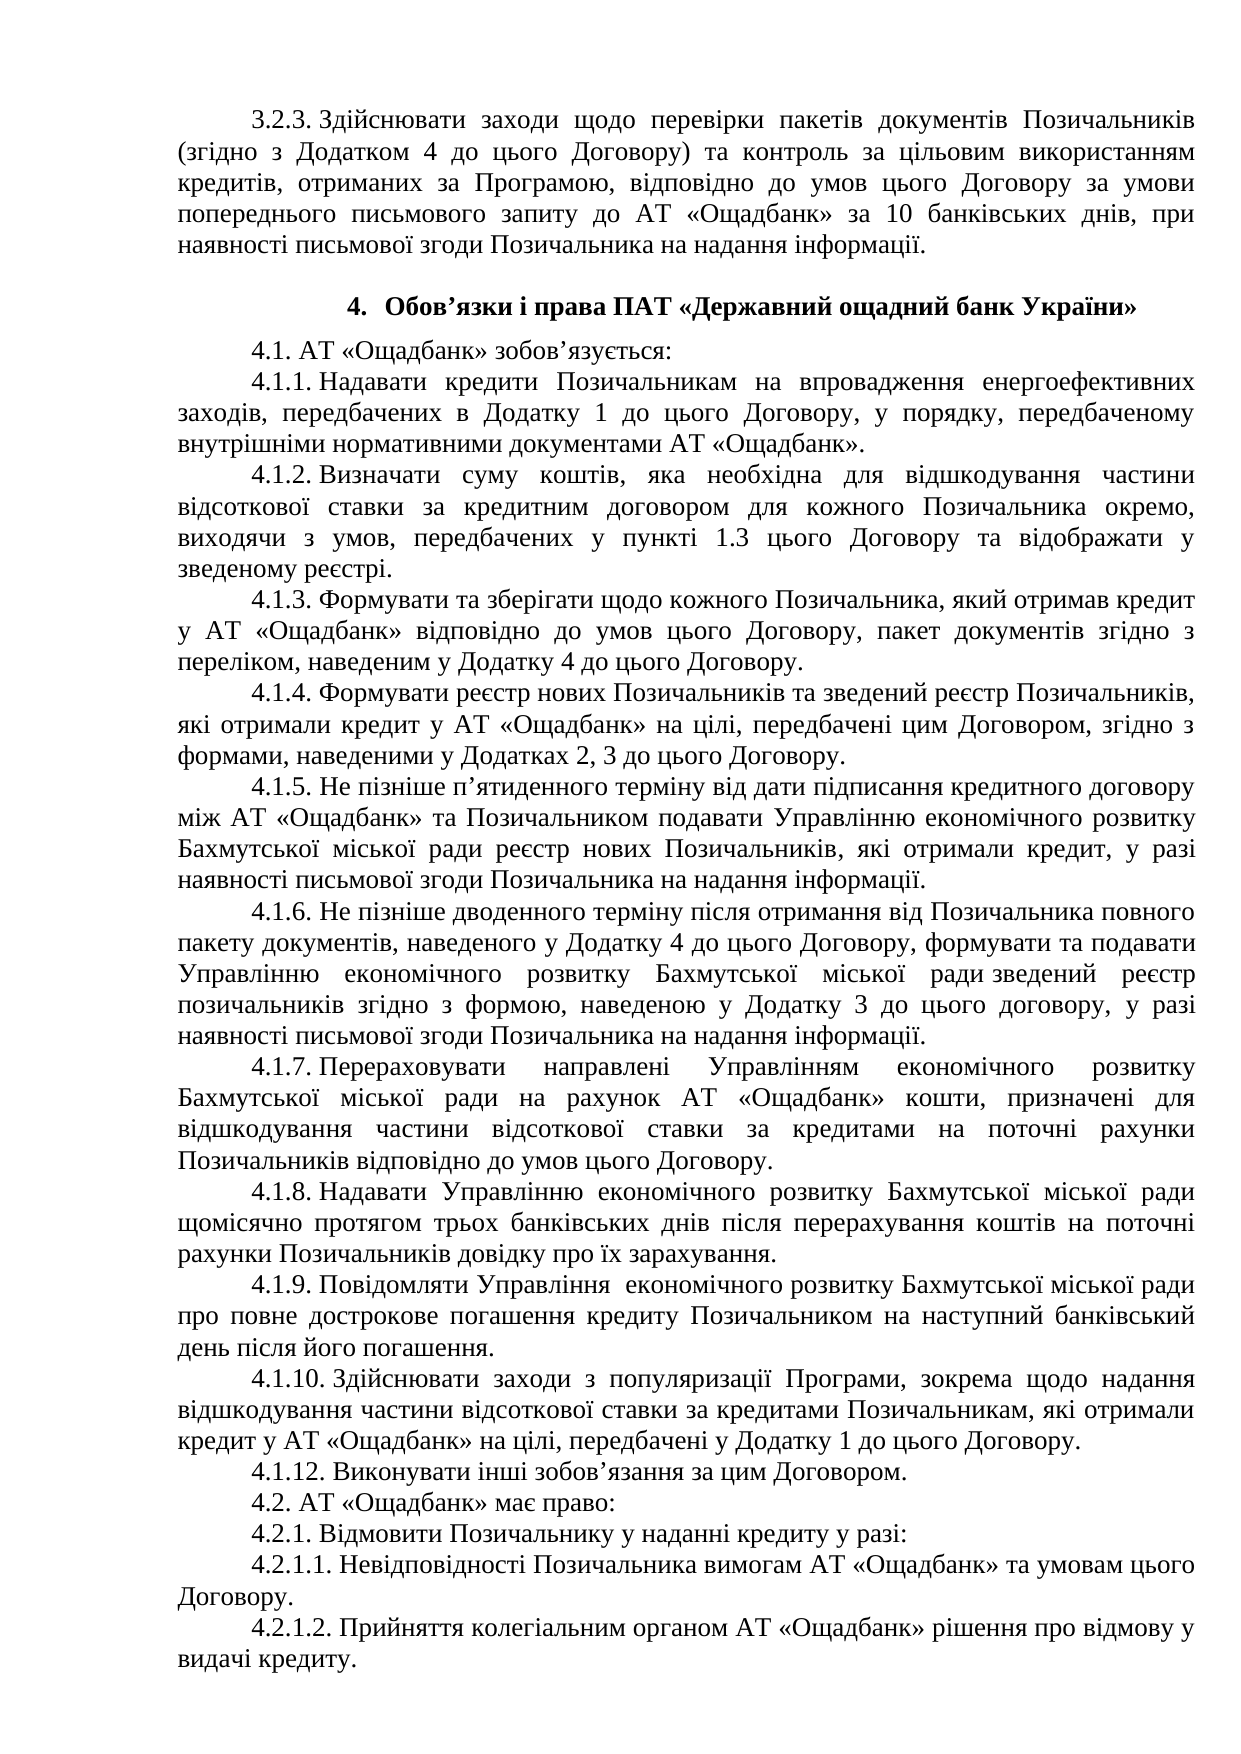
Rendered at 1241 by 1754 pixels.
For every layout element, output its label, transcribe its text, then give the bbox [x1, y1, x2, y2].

text 4.2.1.2. Прийняття колегіальним органом АТ «Ощадбанк» рішення про відмову у видачі кредиту. [177, 1611, 1196, 1673]
text 4.2.1. Відмовити Позичальнику у наданні кредиту у разі: [177, 1517, 1196, 1549]
text 4.1.5. Не пізніше п’ятиденного терміну від дати підписання кредитного договору між АТ «Ощадбанк» та Позичальником подавати Управлінню економічного розвитку Бахмутської міської ради реєстр нових Позичальників, які отримали кредит, у разі наявності письмової згоди Позичальника на надання інформації. [177, 770, 1196, 894]
text 4.1.4. Формувати реєстр нових Позичальників та зведений реєстр Позичальників, які отримали кредит у АТ «Ощадбанк» на цілі, передбачені цим Договором, згідно з формами, наведеними у Додатках 2, 3 до цього Договору. [177, 677, 1196, 770]
text 4.1.6. Не пізніше дводенного терміну після отримання від Позичальника повного пакету документів, наведеного у Додатку 4 до цього Договору, формувати та подавати Управлінню економічного розвитку Бахмутської міської ради зведений реєстр позичальників згідно з формою, наведеною у Додатку 3 до цього договору, у разі наявності письмової згоди Позичальника на надання інформації. [177, 988, 1196, 1050]
text 4.1.2. Визначати суму коштів, яка необхідна для відшкодування частини відсоткової ставки за кредитним договором для кожного Позичальника окремо, виходячи з умов, передбачених у пункті 1.3 цього Договору та відображати у зведеному реєстрі. [177, 458, 1196, 583]
text 4.1.1. Надавати кредити Позичальникам на впровадження енергоефективних заходів, передбачених в Додатку 1 до цього Договору, у порядку, передбаченому внутрішніми нормативними документами АТ «Ощадбанк». [177, 365, 1196, 458]
text 4.2. АТ «Ощадбанк» має право: [177, 1486, 1196, 1517]
text 4.1.12. Виконувати інші зобов’язання за цим Договором. [177, 1455, 1196, 1486]
text 4.1.10. Здійснювати заходи з популяризації Програми, зокрема щодо надання відшкодування частини відсоткової ставки за кредитами Позичальникам, які отримали кредит у АТ «Ощадбанк» на цілі, передбачені у Додатку 1 до цього Договору. [177, 1362, 1196, 1455]
text 4.1.9. Повідомляти Управління економічного розвитку Бахмутської міської ради про повне дострокове погашення кредиту Позичальником на наступний банківський день після його погашення. [177, 1268, 1196, 1362]
text 4.2.1.1. Невідповідності Позичальника вимогам АТ «Ощадбанк» та умовам цього Договору. [177, 1549, 1196, 1611]
list Обов’язки і права ПАТ «Державний ощадний банк України» [288, 290, 1196, 321]
text 4.1. АТ «Ощадбанк» зобов’язується: [177, 334, 1196, 365]
text 4.1.6. Не пізніше дводенного терміну після отримання від Позичальника повного пакету документів, наведеного у Додатку 4 до цього Договору, формувати та подавати Управлінню економічного розвитку Бахмутської міської ради зведений реєстр позичальників згідно з формою, наведеною у Додатку 3 до цього договору, у разі наявності письмової згоди Позичальника на надання інформації. [177, 894, 1196, 926]
text 4.1.8. Надавати Управлінню економічного розвитку Бахмутської міської ради щомісячно протягом трьох банківських днів після перерахування коштів на поточні рахунки Позичальників довідку про їх зарахування. [177, 1175, 1196, 1268]
text 4.1.6. Не пізніше дводенного терміну після отримання від Позичальника повного пакету документів, наведеного у Додатку 4 до цього Договору, формувати та подавати Управлінню економічного розвитку Бахмутської міської ради зведений реєстр позичальників згідно з формою, наведеною у Додатку 3 до цього договору, у разі наявності письмової згоди Позичальника на надання інформації. [177, 957, 985, 988]
text 3.2.3. Здійснювати заходи щодо перевірки пакетів документів Позичальників (згідно з Додатком 4 до цього Договору) та контроль за цільовим використанням кредитів, отриманих за Програмою, відповідно до умов цього Договору за умови попереднього письмового запиту до АТ «Ощадбанк» за 10 банківських днів, при наявності письмової згоди Позичальника на надання інформації. [177, 103, 1196, 259]
text 4.1.7. Перераховувати направлені Управлінням економічного розвитку Бахмутської міської ради на рахунок АТ «Ощадбанк» кошти, призначені для відшкодування частини відсоткової ставки за кредитами на поточні рахунки Позичальників відповідно до умов цього Договору. [177, 1050, 1196, 1175]
text 4.1.3. Формувати та зберігати щодо кожного Позичальника, який отримав кредит у АТ «Ощадбанк» відповідно до умов цього Договору, пакет документів згідно з переліком, наведеним у Додатку 4 до цього Договору. [177, 583, 1196, 677]
